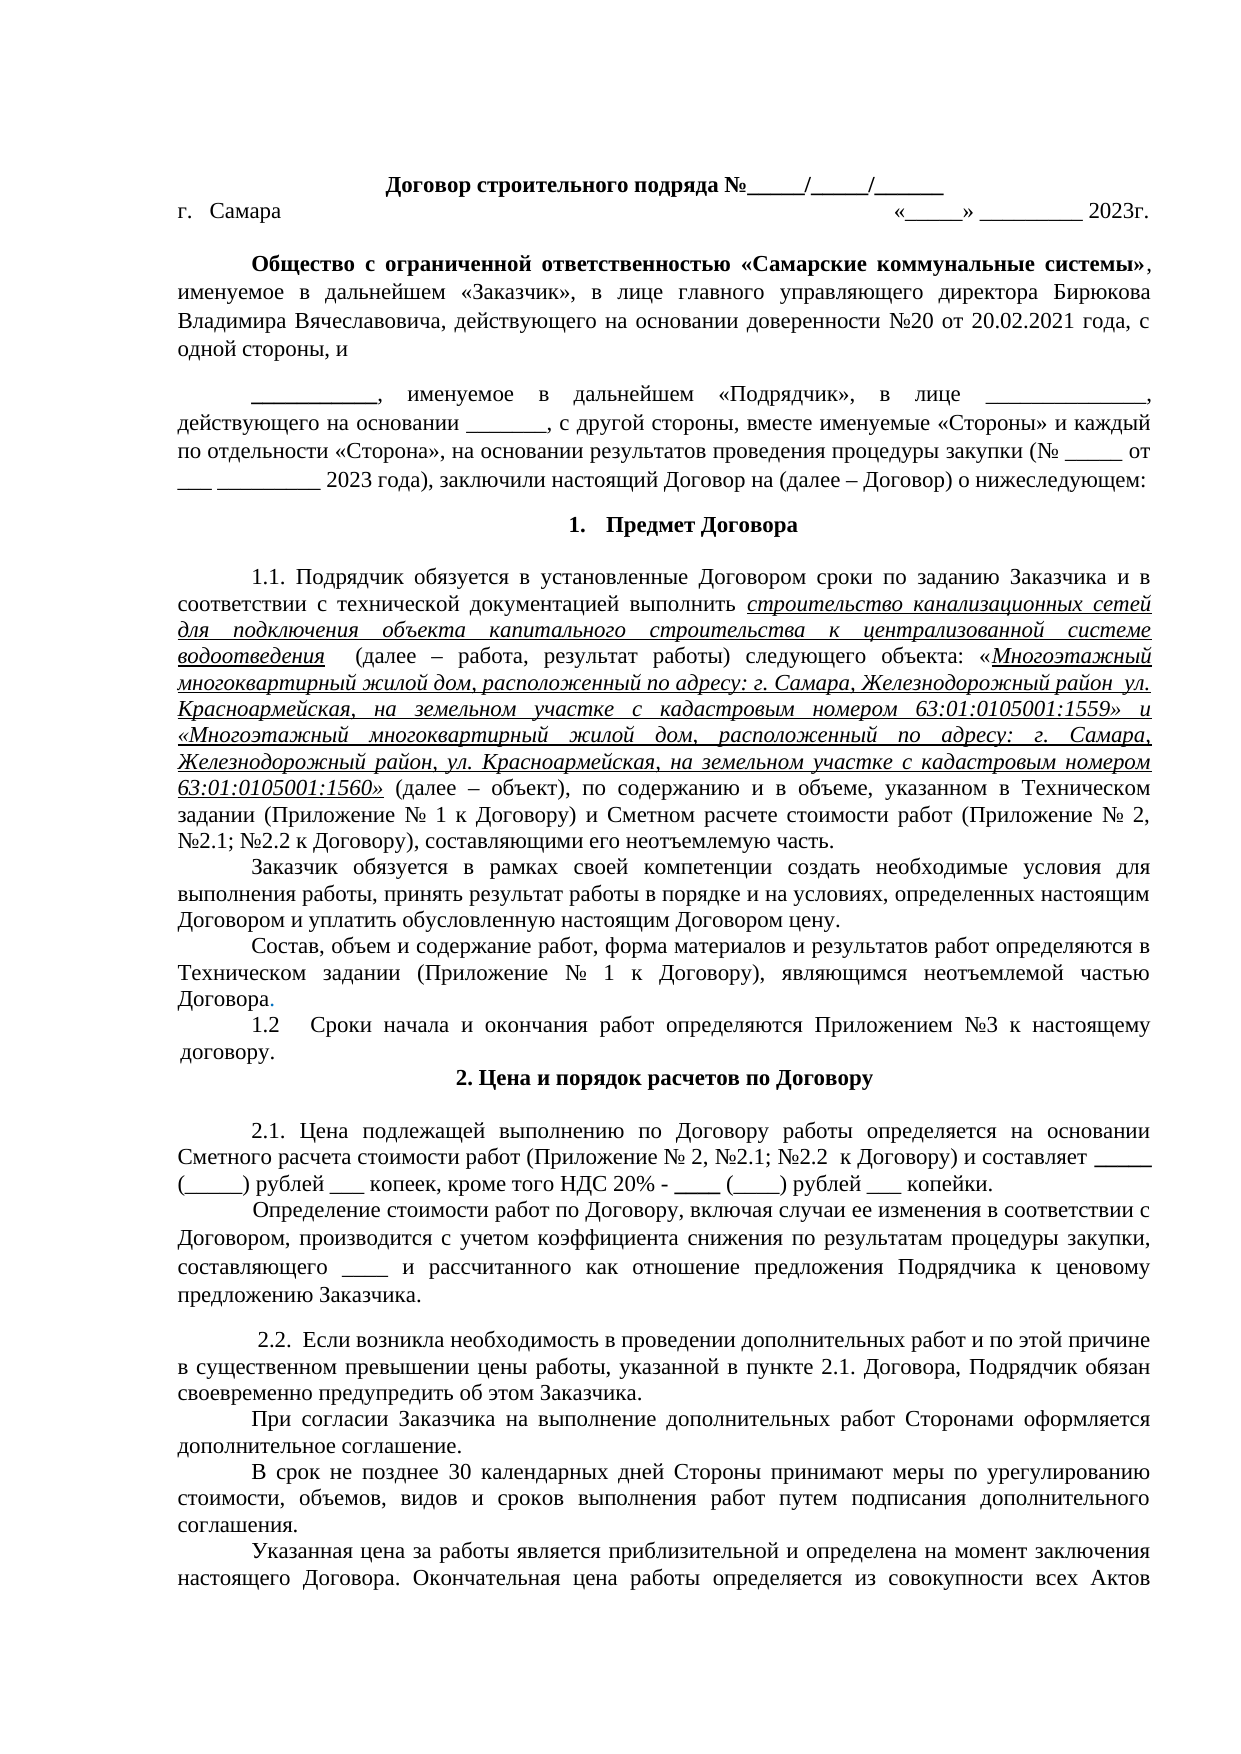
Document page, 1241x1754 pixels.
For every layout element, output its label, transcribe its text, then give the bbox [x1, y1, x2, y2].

text Заказчик обязуется в рамках своей компетенции создать необходимые условия для выполнения работы, принять результат работы в порядке и на условиях, определенных настоящим Договором и уплатить обусловленную настоящим Договором цену. [177, 853, 1152, 932]
text 2.2. Если возникла необходимость в проведении дополнительных работ и по этой причине в существенном превышении цены работы, указанной в пункте 2.1. Договора, Подрядчик обязан своевременно предупредить об этом Заказчика. [177, 1326, 1152, 1405]
text В срок не позднее 30 календарных дней Стороны принимают меры по урегулированию стоимости, объемов, видов и сроков выполнения работ путем подписания дополнительного соглашения. [177, 1458, 1152, 1537]
text 1.1. Подрядчик обязуется в установленные Договором сроки по заданию Заказчика и в соответствии с технической документацией выполнить строительство канализационных сетей для подключения объекта капитального строительства к централизованной системе водоотведения (далее – работа, результат работы) следующего объекта: «Многоэтажный многоквартирный жилой дом, расположенный по адресу: г. Самара, Железнодорожный район ул. Красноармейская, на земельном участке с кадастровым номером 63:01:0105001:1559» и «Многоэтажный многоквартирный жилой дом, расположенный по адресу: г. Самара, Железнодорожный район, ул. Красноармейская, на земельном участке с кадастровым номером 63:01:0105001:1560» (далее – объект), по содержанию и в объеме, указанном в Техническом задании (Приложение № 1 к Договору) и Сметном расчете стоимости работ (Приложение № 2, №2.1; №2.2 к Договору), составляющими его неотъемлемую часть. [177, 563, 1152, 639]
text Договор строительного подряда №_____/_____/______ [177, 171, 1152, 197]
text 1.1. Подрядчик обязуется в установленные Договором сроки по заданию Заказчика и в соответствии с технической документацией выполнить строительство канализационных сетей для подключения объекта капитального строительства к централизованной системе водоотведения (далее – работа, результат работы) следующего объекта: «Многоэтажный многоквартирный жилой дом, расположенный по адресу: г. Самара, Железнодорожный район ул. Красноармейская, на земельном участке с кадастровым номером 63:01:0105001:1559» и «Многоэтажный многоквартирный жилой дом, расположенный по адресу: г. Самара, Железнодорожный район, ул. Красноармейская, на земельном участке с кадастровым номером 63:01:0105001:1560» (далее – объект), по содержанию и в объеме, указанном в Техническом задании (Приложение № 1 к Договору) и Сметном расчете стоимости работ (Приложение № 2, №2.1; №2.2 к Договору), составляющими его неотъемлемую часть. [177, 772, 1152, 853]
list Предмет Договора [215, 511, 1152, 537]
text 2.1. Цена подлежащей выполнению по Договору работы определяется на основании Сметного расчета стоимости работ (Приложение № 2, №2.1; №2.2 к Договору) и составляет _____ (_____) рублей ___ копеек, кроме того НДС 20% - ____ (____) рублей ___ копейки. [177, 1117, 1152, 1196]
text г. Самара «_____» _________ 2023г. [177, 197, 1152, 223]
text Определение стоимости работ по Договору, включая случаи ее изменения в соответствии с Договором, производится с учетом коэффициента снижения по результатам процедуры закупки, составляющего ____ и рассчитанного как отношение предложения Подрядчика к ценовому предложению Заказчика. [177, 1196, 1152, 1308]
list Сроки начала и окончания работ определяются Приложением №3 к настоящему договору. [180, 1011, 1152, 1064]
text 1.1. Подрядчик обязуется в установленные Договором сроки по заданию Заказчика и в соответствии с технической документацией выполнить строительство канализационных сетей для подключения объекта капитального строительства к централизованной системе водоотведения (далее – работа, результат работы) следующего объекта: «Многоэтажный многоквартирный жилой дом, расположенный по адресу: г. Самара, Железнодорожный район ул. Красноармейская, на земельном участке с кадастровым номером 63:01:0105001:1559» и «Многоэтажный многоквартирный жилой дом, расположенный по адресу: г. Самара, Железнодорожный район, ул. Красноармейская, на земельном участке с кадастровым номером 63:01:0105001:1560» (далее – объект), по содержанию и в объеме, указанном в Техническом задании (Приложение № 1 к Договору) и Сметном расчете стоимости работ (Приложение № 2, №2.1; №2.2 к Договору), составляющими его неотъемлемую часть. [177, 640, 1152, 718]
text Общество с ограниченной ответственностью «Самарские коммунальные системы», именуемое в дальнейшем «Заказчик», в лице главного управляющего директора Бирюкова Владимира Вячеславовича, действующего на основании доверенности №20 от 20.02.2021 года, с одной стороны, и [177, 250, 1152, 362]
text ___________, именуемое в дальнейшем «Подрядчик», в лице ______________, действующего на основании _______, с другой стороны, вместе именуемые «Стороны» и каждый по отдельности «Сторона», на основании результатов проведения процедуры закупки (№ _____ от ___ _________ 2023 года), заключили настоящий Договор на (далее – Договор) о нижеследующем: [177, 380, 1152, 492]
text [177, 1537, 1152, 1590]
text Состав, объем и содержание работ, форма материалов и результатов работ определяются в Техническом задании (Приложение № 1 к Договору), являющимся неотъемлемой частью Договора. [177, 932, 1152, 1011]
text При согласии Заказчика на выполнение дополнительных работ Сторонами оформляется дополнительное соглашение. [177, 1405, 1152, 1458]
text 2. Цена и порядок расчетов по Договору [177, 1064, 1152, 1091]
